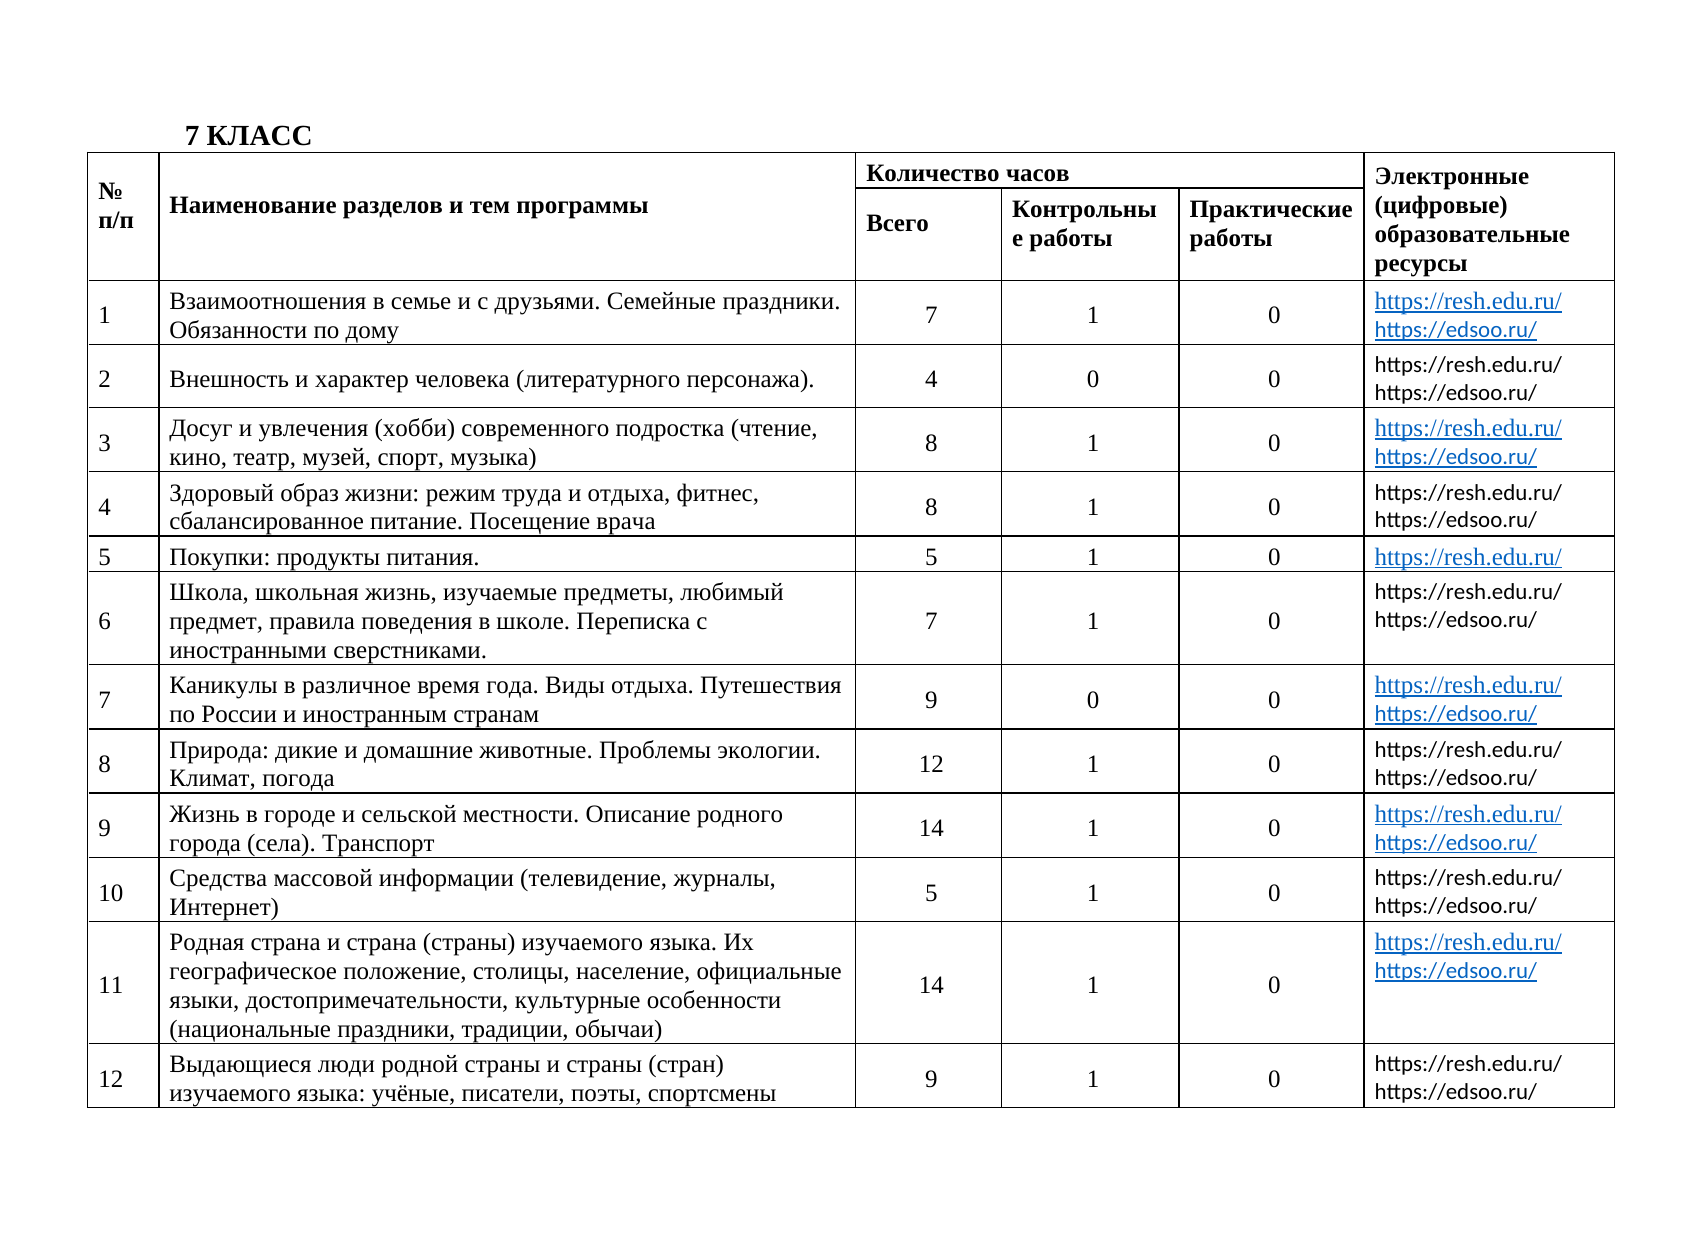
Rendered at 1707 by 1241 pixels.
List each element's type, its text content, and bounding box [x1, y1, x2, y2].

table_cell 10 [88, 858, 158, 921]
table_cell Жизнь в городе и сельской местности. Описание родного города (села). Транспорт [160, 794, 855, 856]
table_cell https://resh.edu.ru/ https://edsoo.ru/ [1365, 665, 1614, 728]
table_cell 12 [856, 730, 1001, 792]
table_cell 0 [1180, 730, 1363, 792]
table_cell https://resh.edu.ru/ https://edsoo.ru/ [1365, 572, 1614, 664]
table_cell 1 [88, 281, 158, 344]
table_cell 8 [88, 729, 158, 792]
table_cell Практические работы [1180, 189, 1363, 279]
table_cell https://resh.edu.ru/ https://edsoo.ru/ [1365, 858, 1614, 921]
table_cell 1 [1002, 408, 1178, 471]
table_cell 9 [856, 665, 1001, 728]
table_cell Здоровый образ жизни: режим труда и отдыха, фитнес, сбалансированное питание. Посещение врача [160, 472, 855, 535]
table_header Количество часов [856, 153, 1363, 187]
table_cell 0 [1180, 922, 1363, 1042]
table_cell 0 [1180, 794, 1363, 856]
table_cell 2 [88, 345, 158, 407]
table_cell 1 [1002, 730, 1178, 792]
table_cell 1 [1002, 572, 1178, 664]
table_header Электронные (цифровые) образовательные ресурсы [1365, 153, 1614, 279]
table_cell 0 [1180, 408, 1363, 471]
table_cell 4 [88, 472, 158, 535]
table_cell 5 [88, 536, 158, 571]
table_cell https://resh.edu.ru/ https://edsoo.ru/ [1365, 730, 1614, 792]
table_cell 1 [1002, 281, 1178, 344]
table_cell 11 [88, 922, 158, 1042]
table_cell 0 [1180, 1044, 1363, 1107]
table_cell 0 [1180, 345, 1363, 407]
table_cell 0 [1180, 665, 1363, 728]
table_cell 1 [1002, 794, 1178, 856]
table_cell https://resh.edu.ru/ https://edsoo.ru/ [1365, 1044, 1614, 1107]
table_cell https://resh.edu.ru/ https://edsoo.ru/ [1365, 794, 1614, 856]
table_cell 7 [88, 665, 158, 728]
table_cell Контрольные работы [1002, 189, 1178, 279]
table_cell 9 [88, 793, 158, 856]
table_cell 0 [1180, 281, 1363, 344]
table_cell 6 [88, 572, 158, 664]
table_cell 8 [856, 408, 1001, 471]
table_cell 5 [856, 537, 1001, 571]
table_header Наименование разделов и тем программы [160, 153, 855, 279]
table_cell Природа: дикие и домашние животные. Проблемы экологии. Климат, погода [160, 730, 855, 792]
table_cell 4 [856, 345, 1001, 407]
table_cell Выдающиеся люди родной страны и страны (стран) изучаемого языка: учёные, писатели, поэты, спортсмены [160, 1044, 855, 1107]
table_cell 12 [88, 1044, 158, 1107]
table_cell 0 [1180, 472, 1363, 535]
table_cell Досуг и увлечения (хобби) современного подростка (чтение, кино, театр, музей, спорт, музыка) [160, 408, 855, 471]
table_cell Родная страна и страна (страны) изучаемого языка. Их географическое положение, столицы, население, официальные языки, достопримечательности, культурные особенности (национальные праздники, традиции, обычаи) [160, 922, 855, 1042]
table_cell Внешность и характер человека (литературного персонажа). [160, 345, 855, 407]
table_cell https://resh.edu.ru/ https://edsoo.ru/ [1365, 408, 1614, 471]
table_cell 8 [856, 472, 1001, 535]
table_cell 1 [1002, 472, 1178, 535]
table_cell 5 [856, 858, 1001, 921]
table_cell Всего [856, 189, 1001, 279]
table_cell Взаимоотношения в семье и с друзьями. Семейные праздники. Обязанности по дому [160, 281, 855, 344]
table_cell 9 [856, 1044, 1001, 1107]
table_cell Покупки: продукты питания. [160, 537, 855, 571]
table_header № п/п [88, 153, 158, 279]
table_cell 3 [88, 408, 158, 471]
table_cell 0 [1180, 858, 1363, 921]
table_cell https://resh.edu.ru/ [1365, 537, 1614, 571]
table_cell 1 [1002, 1044, 1178, 1107]
table_cell 0 [1002, 665, 1178, 728]
table_cell 1 [1002, 858, 1178, 921]
table_cell Школа, школьная жизнь, изучаемые предметы, любимый предмет, правила поведения в школе. Переписка с иностранными сверстниками. [160, 572, 855, 664]
table_cell 14 [856, 794, 1001, 856]
table_cell 0 [1002, 345, 1178, 407]
table_cell 0 [1180, 572, 1363, 664]
table_cell https://resh.edu.ru/ https://edsoo.ru/ [1365, 345, 1614, 407]
text 7 КЛАСС [177, 118, 1618, 152]
table_cell https://resh.edu.ru/ https://edsoo.ru/ [1365, 922, 1614, 1042]
table_cell Каникулы в различное время года. Виды отдыха. Путешествия по России и иностранным странам [160, 665, 855, 728]
table_cell 7 [856, 281, 1001, 344]
table_cell 14 [856, 922, 1001, 1042]
table_cell https://resh.edu.ru/ https://edsoo.ru/ [1365, 472, 1614, 535]
table_cell 0 [1180, 537, 1363, 571]
table_cell 1 [1002, 922, 1178, 1042]
table_cell 7 [856, 572, 1001, 664]
table_cell 1 [1002, 537, 1178, 571]
table_cell https://resh.edu.ru/ https://edsoo.ru/ [1365, 281, 1614, 344]
table_cell Средства массовой информации (телевидение, журналы, Интернет) [160, 858, 855, 921]
